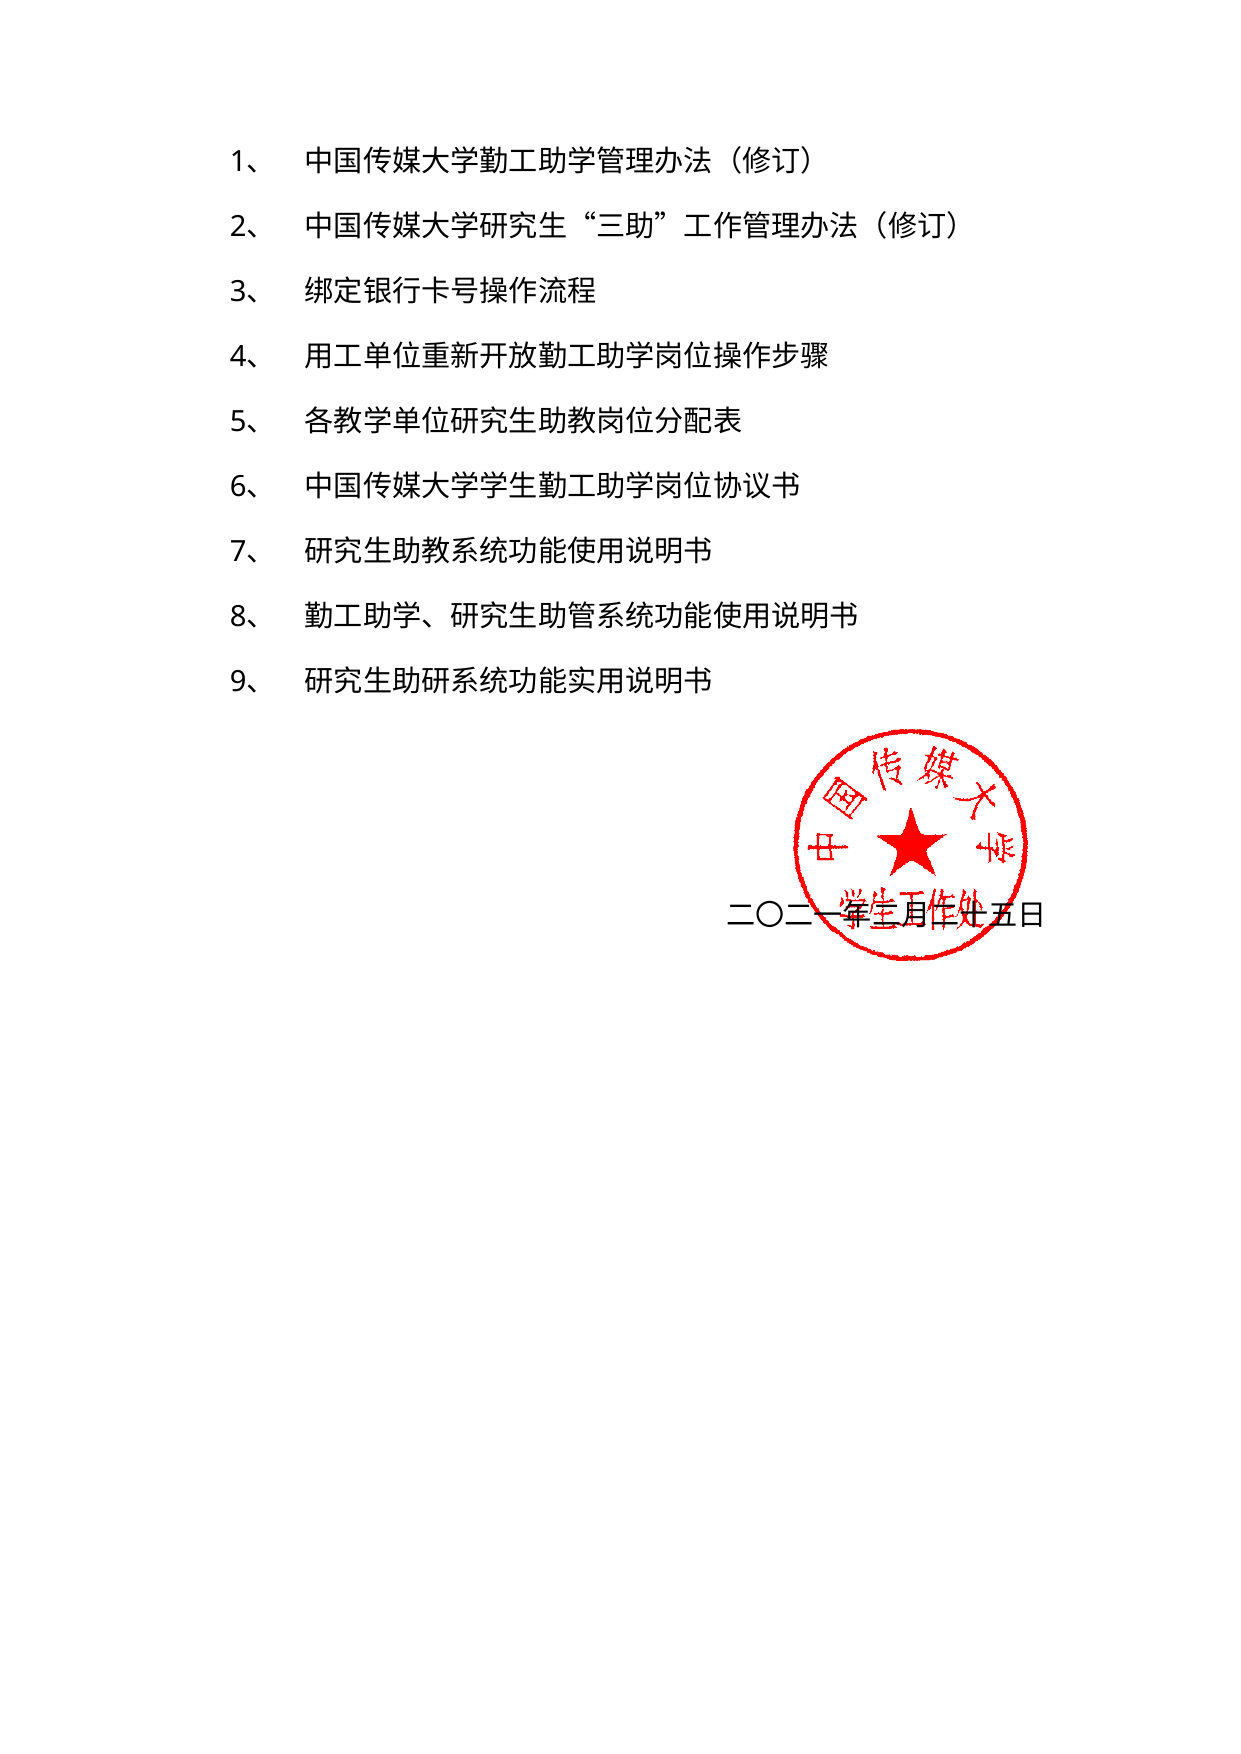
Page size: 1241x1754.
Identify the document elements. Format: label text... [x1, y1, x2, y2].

list 绑定银行卡号操作流程 [229, 256, 1025, 321]
list 研究生助教系统功能使用说明书 [229, 516, 1025, 581]
text 二〇二一年二月二十五日 [171, 881, 1069, 946]
list 中国传媒大学勤工助学管理办法（修订） [229, 126, 1025, 191]
list 研究生助研系统功能实用说明书 [229, 646, 1025, 711]
list 各教学单位研究生助教岗位分配表 [229, 386, 1025, 451]
list 中国传媒大学学生勤工助学岗位协议书 [229, 451, 1025, 516]
picture [786, 946, 1036, 967]
list 用工单位重新开放勤工助学岗位操作步骤 [229, 321, 1025, 386]
list 勤工助学、研究生助管系统功能使用说明书 [229, 581, 1025, 646]
list 中国传媒大学研究生“三助”工作管理办法（修订） [229, 191, 1025, 256]
picture [786, 726, 1036, 881]
